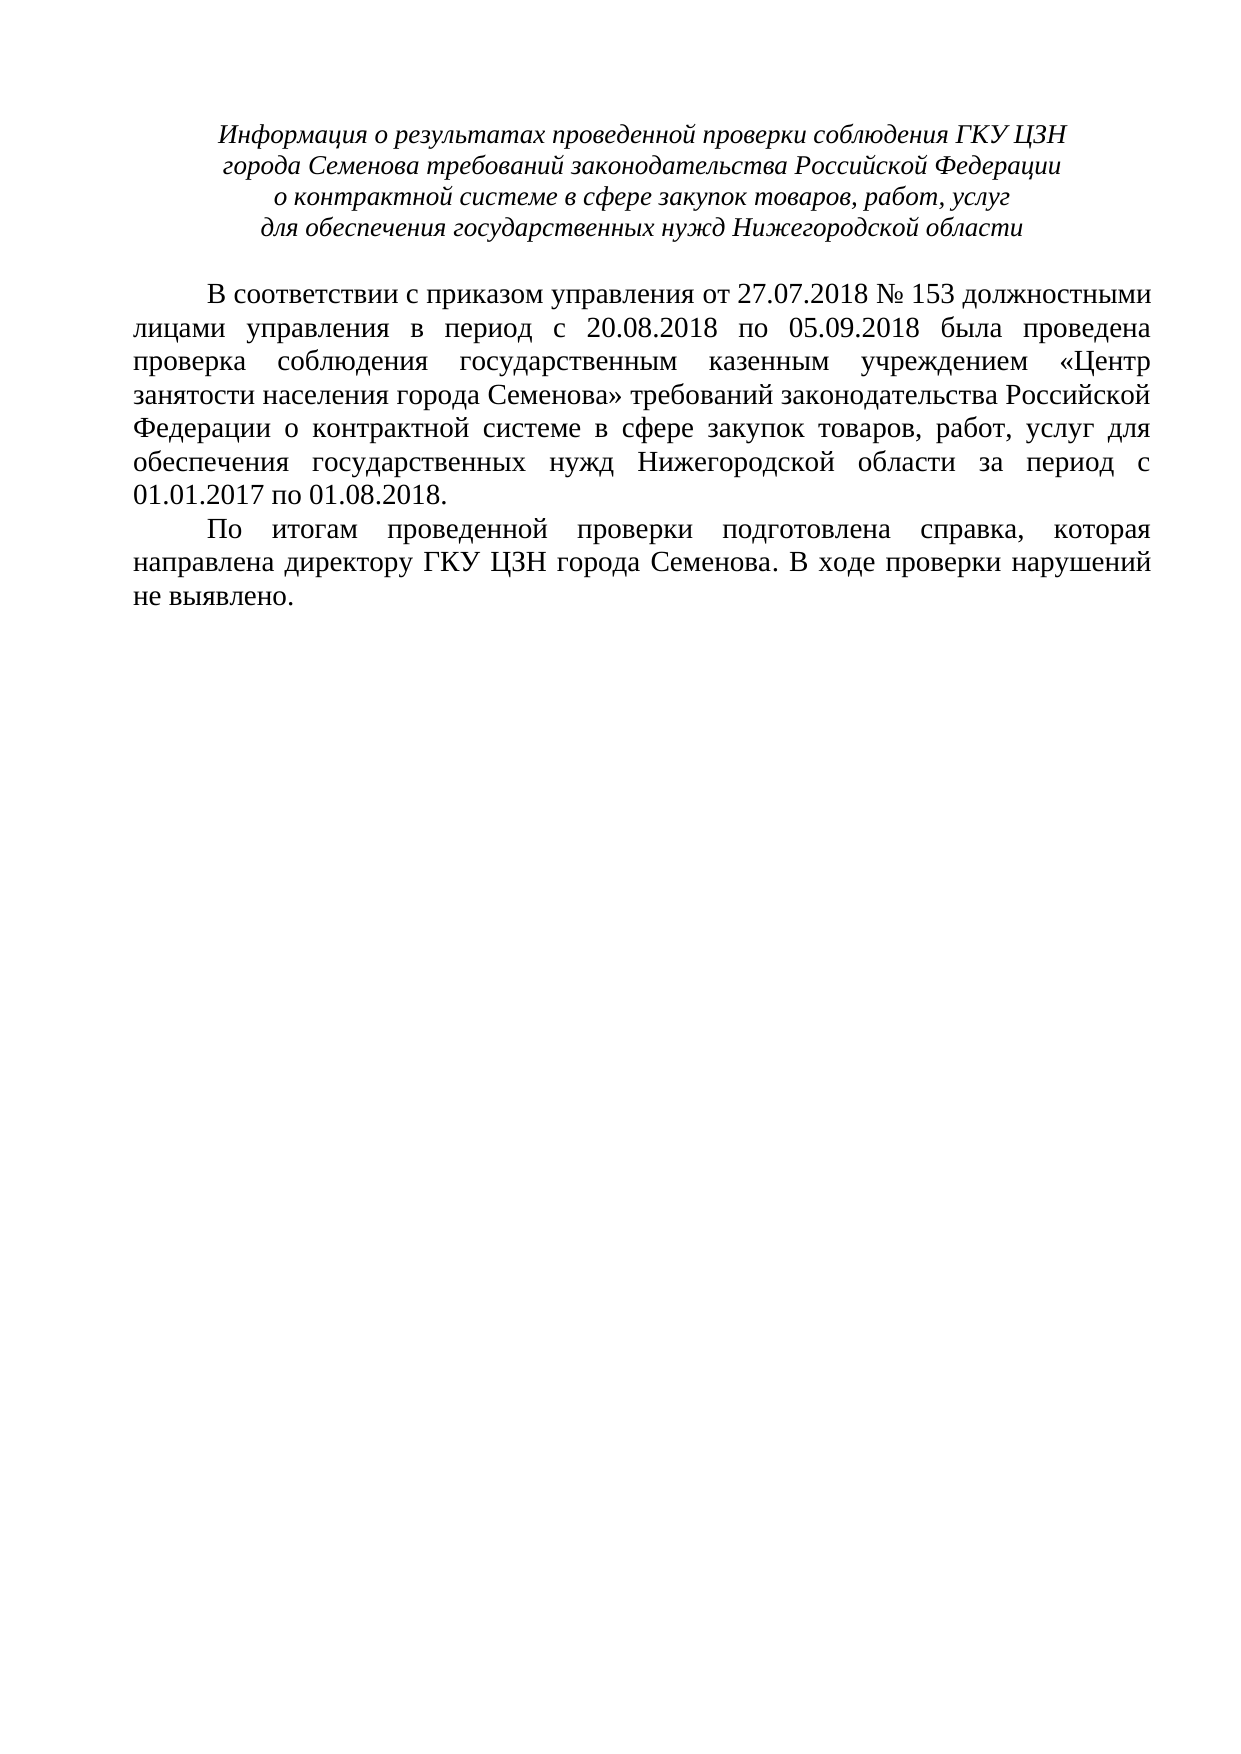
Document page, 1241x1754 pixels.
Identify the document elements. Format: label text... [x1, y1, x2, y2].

text о контрактной системе в сфере закупок товаров, работ, услуг [133, 180, 1152, 212]
text города Семенова требований законодательства Российской Федерации [133, 149, 1152, 180]
text В соответствии с приказом управления от 27.07.2018 № 153 должностными лицами управления в период с 20.08.2018 по 05.09.2018 была проведена проверка соблюдения государственным казенным учреждением «Центр занятости населения города Семенова» требований законодательства Российской Федерации о контрактной системе в сфере закупок товаров, работ, услуг для обеспечения государственных нужд Нижегородской области за период с 01.01.2017 по 01.08.2018. [133, 276, 1152, 511]
text для обеспечения государственных нужд Нижегородской области [133, 212, 1152, 243]
text По итогам проведенной проверки подготовлена справка, которая направлена директору ГКУ ЦЗН города Семенова. В ходе проверки нарушений не выявлено. [133, 511, 1152, 612]
text Информация о результатах проведенной проверки соблюдения ГКУ ЦЗН [133, 118, 1152, 149]
